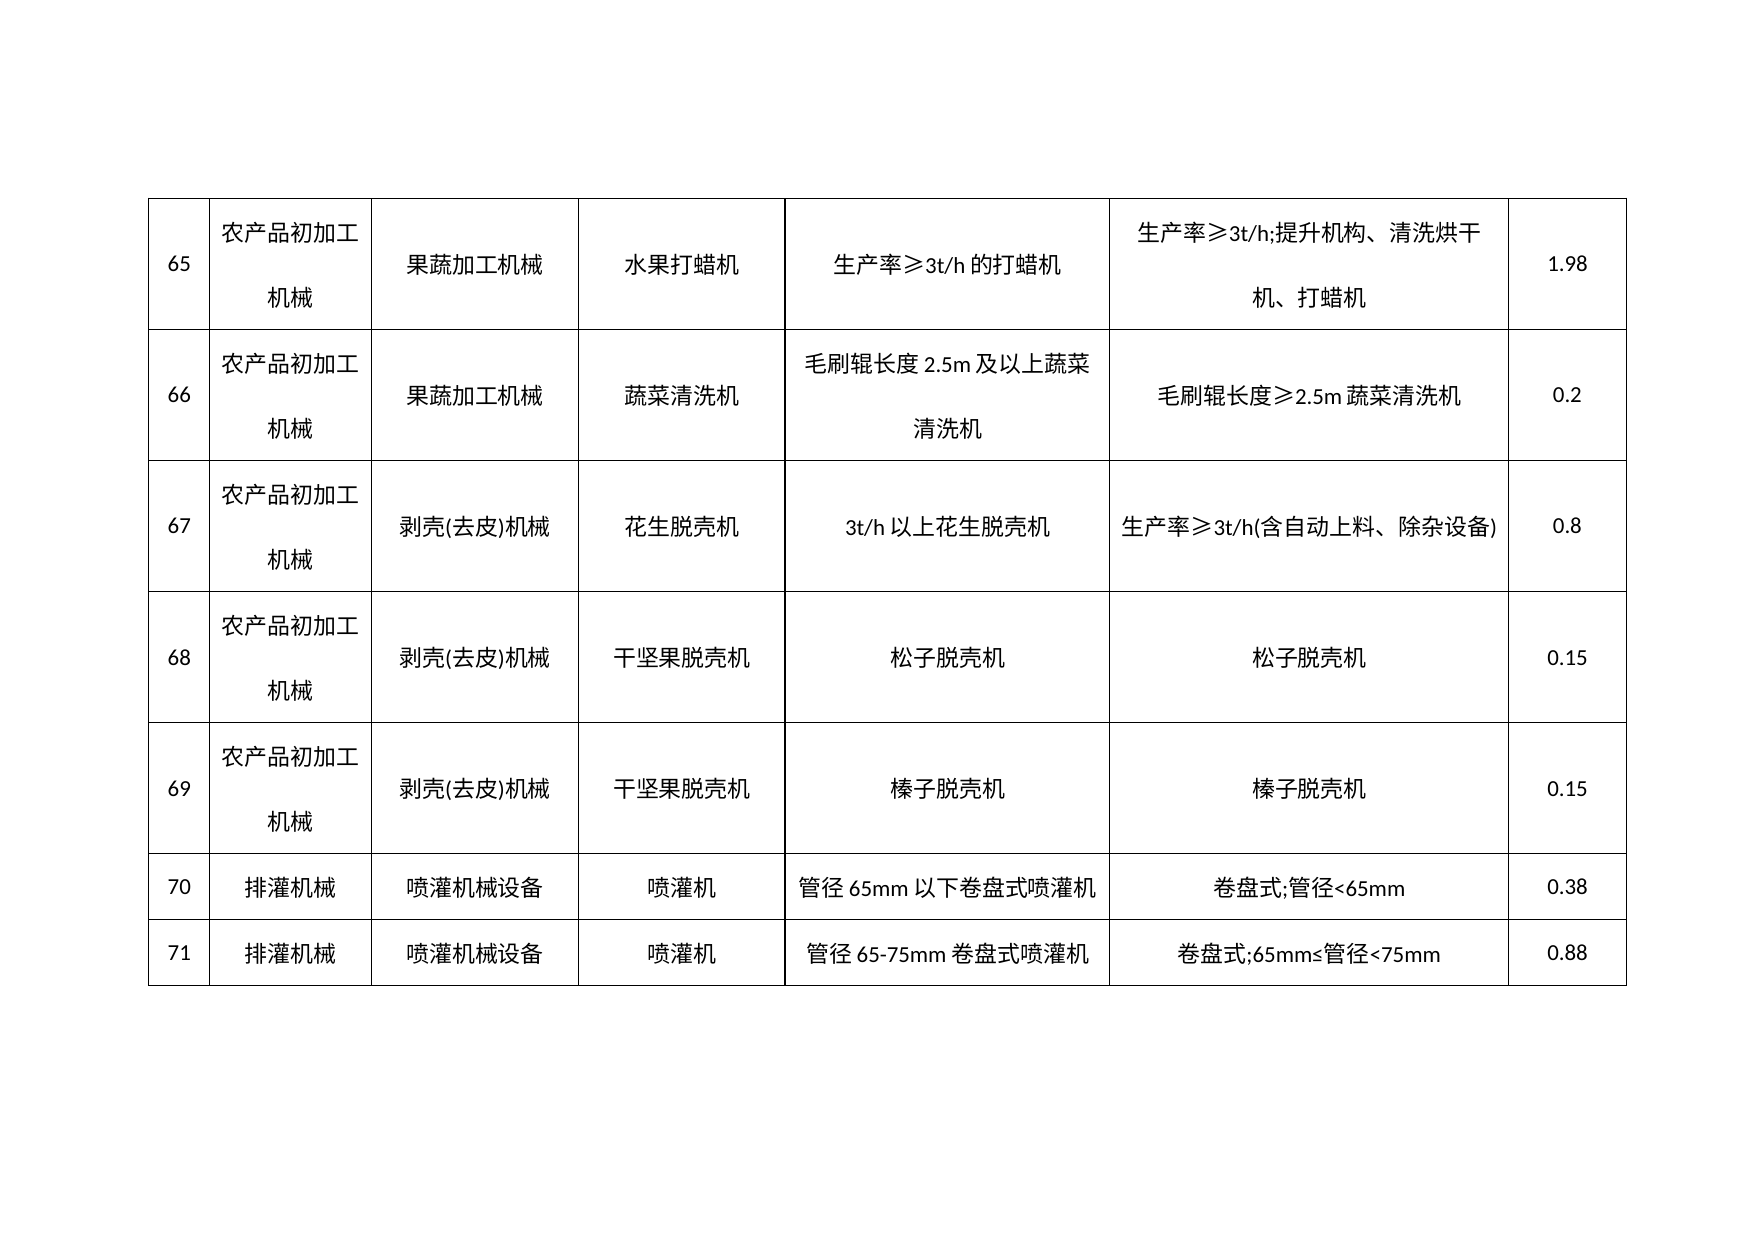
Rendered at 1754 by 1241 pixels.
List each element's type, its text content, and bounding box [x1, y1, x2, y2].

table_cell 农产品初加工机械 [210, 461, 371, 591]
table_cell 农产品初加工机械 [210, 723, 371, 853]
table_cell 榛子脱壳机 [786, 723, 1109, 853]
table_cell 水果打蜡机 [579, 199, 784, 329]
table_cell 松子脱壳机 [1110, 592, 1508, 722]
table_cell 果蔬加工机械 [372, 330, 578, 460]
table_cell 剥壳(去皮)机械 [372, 723, 578, 853]
table_cell 排灌机械 [210, 854, 371, 919]
table_cell 喷灌机 [579, 920, 784, 985]
table_cell 果蔬加工机械 [372, 199, 578, 329]
table_cell 蔬菜清洗机 [579, 330, 784, 460]
table_cell 毛刷辊长度≥2.5m蔬菜清洗机 [1110, 330, 1508, 460]
table_cell 65 [149, 199, 209, 329]
table_cell 农产品初加工机械 [210, 330, 371, 460]
table_cell 干坚果脱壳机 [579, 592, 784, 722]
table_cell 喷灌机械设备 [372, 854, 578, 919]
table_cell 70 [149, 854, 209, 919]
table_cell 3t/h以上花生脱壳机 [786, 461, 1109, 591]
table_cell 管径65-75mm卷盘式喷灌机 [786, 920, 1109, 985]
table_cell 1.98 [1509, 199, 1626, 329]
table_cell 67 [149, 461, 209, 591]
table_cell 66 [149, 330, 209, 460]
table_cell 68 [149, 592, 209, 722]
table_cell 0.88 [1509, 920, 1626, 985]
table_cell 农产品初加工机械 [210, 199, 371, 329]
table_cell 0.15 [1509, 723, 1626, 853]
table_cell 0.38 [1509, 854, 1626, 919]
table_cell 管径65mm以下卷盘式喷灌机 [786, 854, 1109, 919]
table_cell 卷盘式;65mm≤管径<75mm [1110, 920, 1508, 985]
table_cell 0.15 [1509, 592, 1626, 722]
table_cell 榛子脱壳机 [1110, 723, 1508, 853]
table_cell 卷盘式;管径<65mm [1110, 854, 1508, 919]
table_cell 毛刷辊长度2.5m及以上蔬菜清洗机 [786, 330, 1109, 460]
table_cell 松子脱壳机 [786, 592, 1109, 722]
table_cell 生产率≥3t/h的打蜡机 [786, 199, 1109, 329]
table_cell 生产率≥3t/h;提升机构、清洗烘干机、打蜡机 [1110, 199, 1508, 329]
table_cell 生产率≥3t/h(含自动上料、除杂设备) [1110, 461, 1508, 591]
table_cell 排灌机械 [210, 920, 371, 985]
table_cell 0.2 [1509, 330, 1626, 460]
table_cell 花生脱壳机 [579, 461, 784, 591]
table_cell 0.8 [1509, 461, 1626, 591]
table_cell 71 [149, 920, 209, 985]
table_cell 喷灌机 [579, 854, 784, 919]
table_cell 剥壳(去皮)机械 [372, 461, 578, 591]
table_cell 喷灌机械设备 [372, 920, 578, 985]
table_cell 农产品初加工机械 [210, 592, 371, 722]
table_cell 69 [149, 723, 209, 853]
table_cell 干坚果脱壳机 [579, 723, 784, 853]
table_cell 剥壳(去皮)机械 [372, 592, 578, 722]
